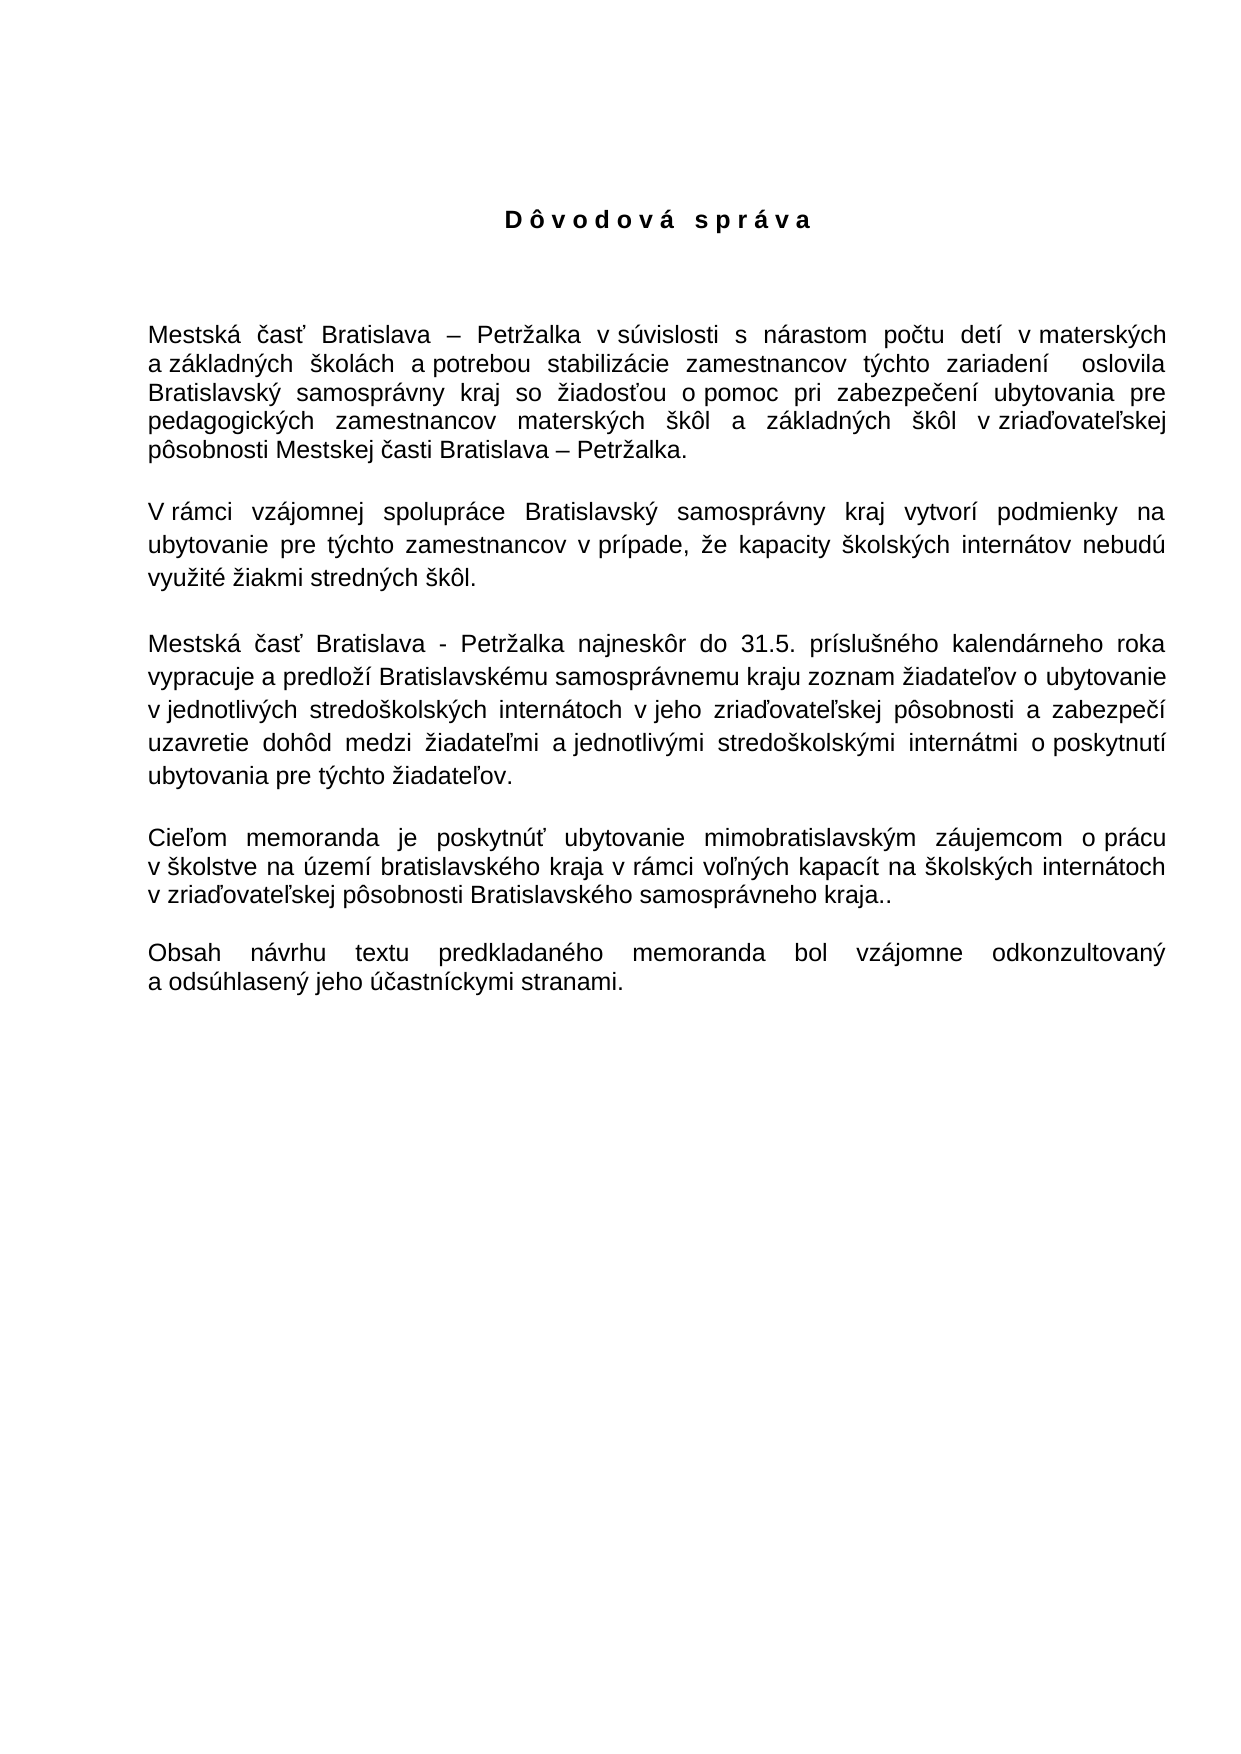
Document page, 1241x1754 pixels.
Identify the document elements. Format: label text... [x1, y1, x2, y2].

text D ô v o d o v á s p r á v a [148, 205, 1167, 234]
text Obsah návrhu textu predkladaného memoranda bol vzájomne odkonzultovaný a odsúhlasený jeho účastníckymi stranami. [148, 938, 1167, 995]
text V rámci vzájomnej spolupráce Bratislavský samosprávny kraj vytvorí podmienky na ubytovanie pre týchto zamestnancov v prípade, že kapacity školských internátov nebudú využité žiakmi stredných škôl. [148, 497, 1167, 592]
text Mestská časť Bratislava - Petržalka najneskôr do 31.5. príslušného kalendárneho roka vypracuje a predloží Bratislavskému samosprávnemu kraju zoznam žiadateľov o ubytovanie v jednotlivých stredoškolských internátoch v jeho zriaďovateľskej pôsobnosti a zabezpečí uzavretie dohôd medzi žiadateľmi a jednotlivými stredoškolskými internátmi o poskytnutí ubytovania pre týchto žiadateľov. [148, 629, 1167, 790]
text Mestská časť Bratislava – Petržalka v súvislosti s nárastom počtu detí v materských a základných školách a potrebou stabilizácie zamestnancov týchto zariadení oslovila Bratislavský samosprávny kraj so žiadosťou o pomoc pri zabezpečení ubytovania pre pedagogických zamestnancov materských škôl a základných škôl v zriaďovateľskej pôsobnosti Mestskej časti Bratislava – Petržalka. [148, 320, 1167, 464]
text Cieľom memoranda je poskytnúť ubytovanie mimobratislavským záujemcom o prácu v školstve na území bratislavského kraja v rámci voľných kapacít na školských internátoch v zriaďovateľskej pôsobnosti Bratislavského samosprávneho kraja.. [148, 823, 1167, 909]
